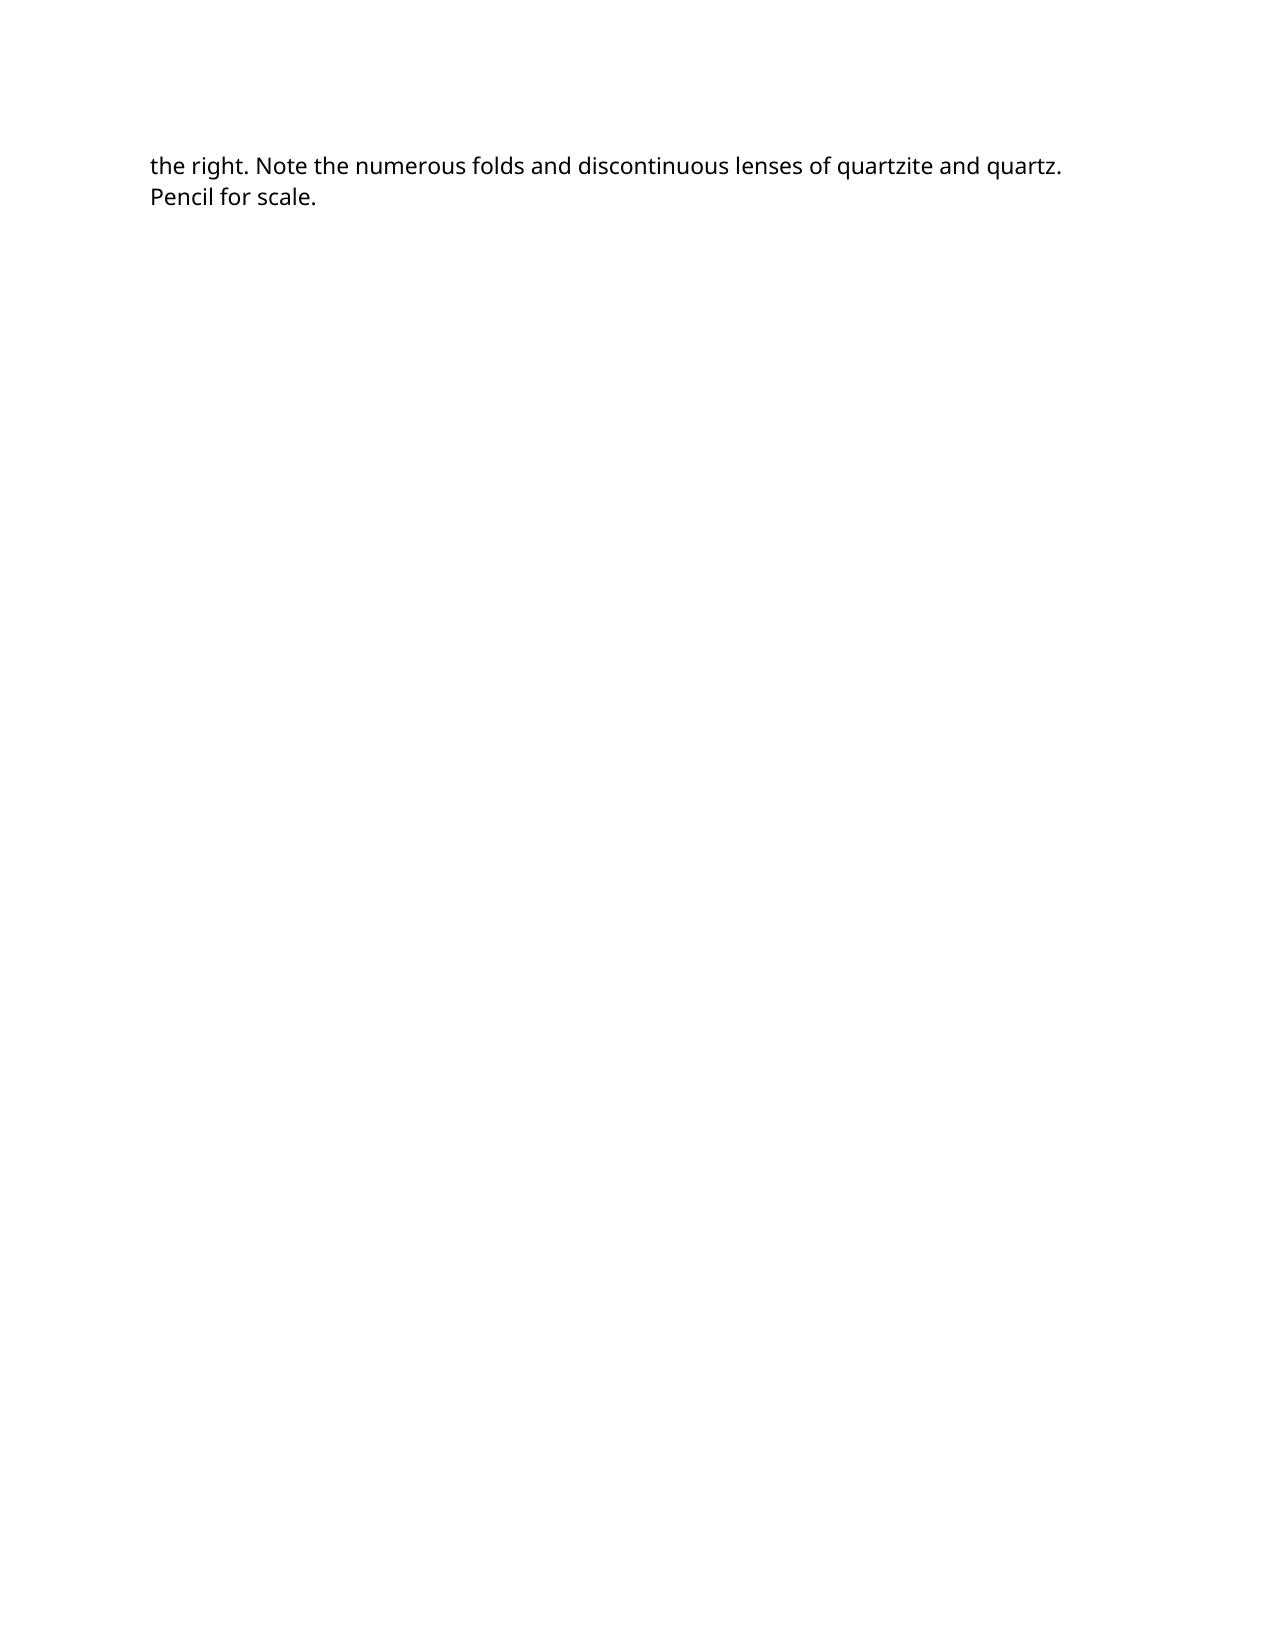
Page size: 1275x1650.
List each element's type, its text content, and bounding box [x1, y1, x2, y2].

text Photo 2. Bottom. A close view looking down on a subhorizontal surface. NE is to the right. Note the numerous folds and discontinuous lenses of quartzite and quartz. Pencil for scale. [150, 150, 1125, 212]
